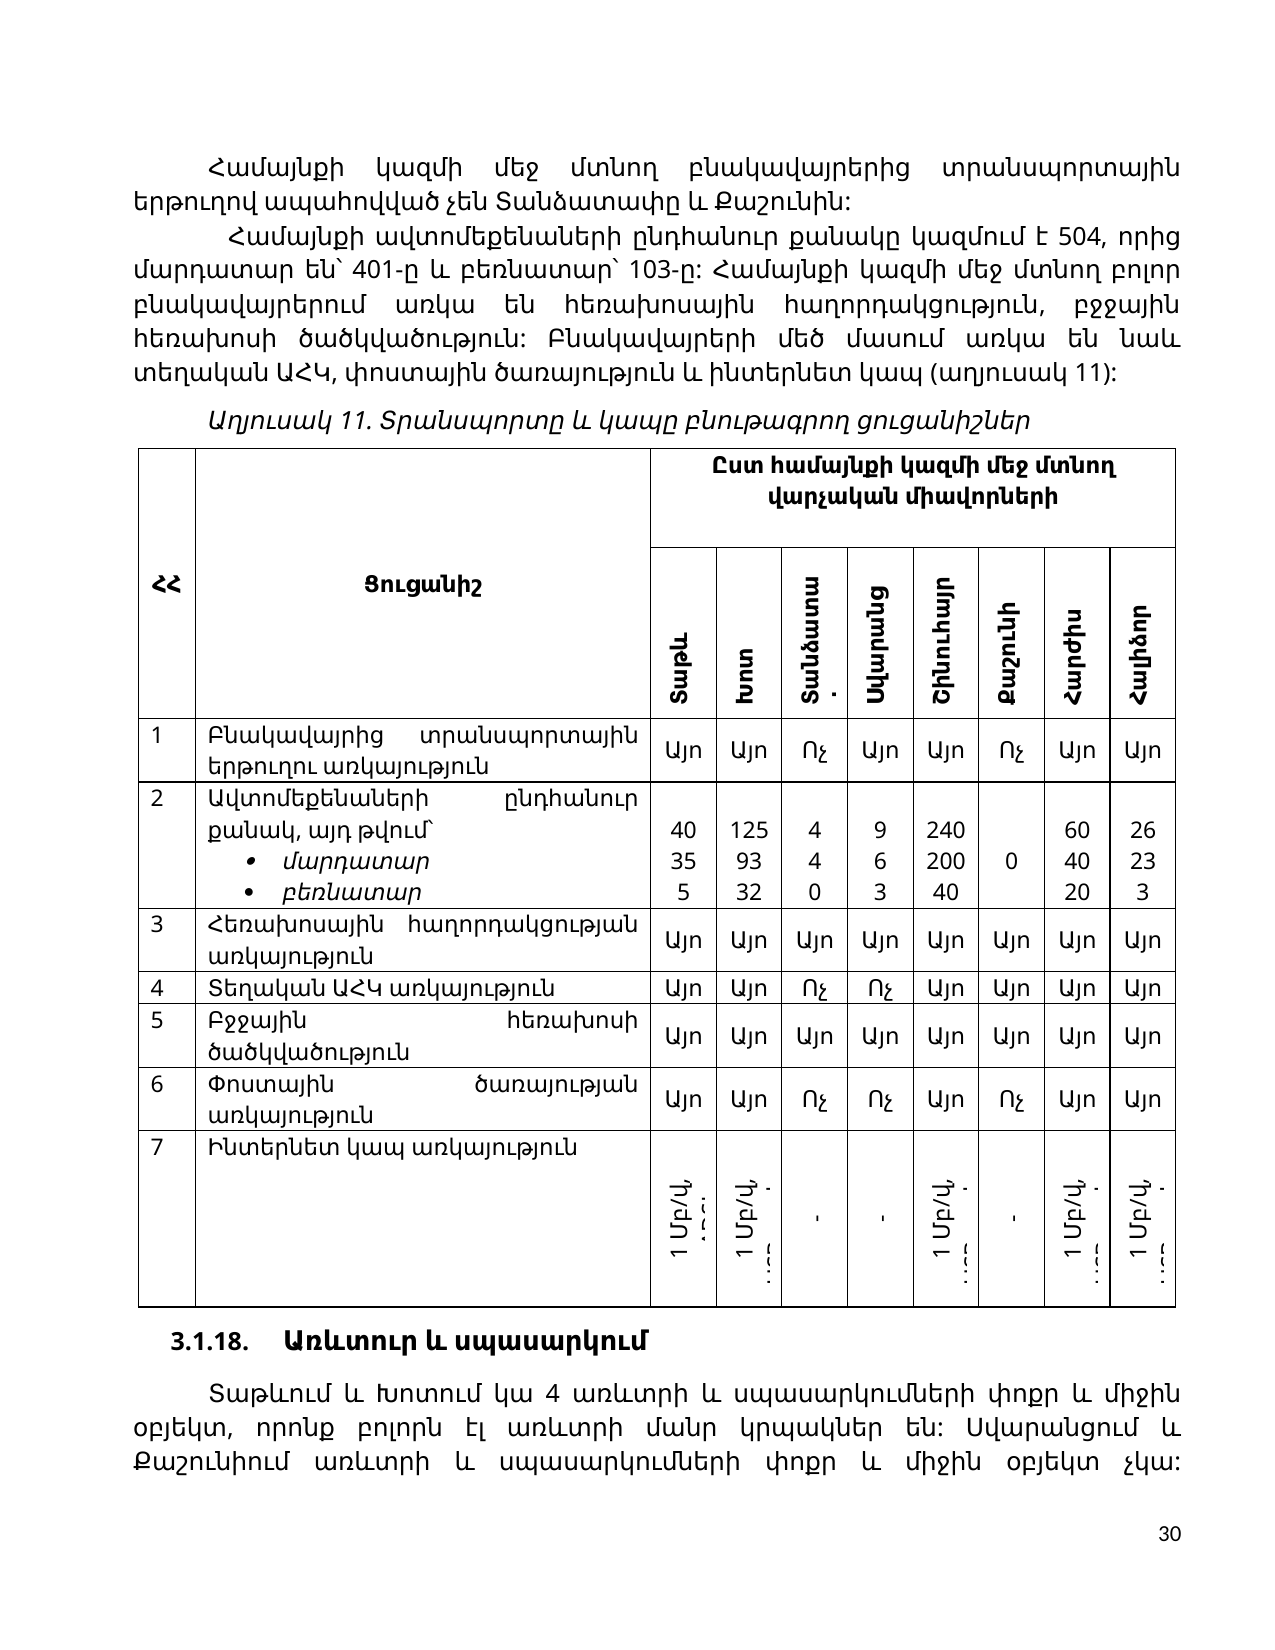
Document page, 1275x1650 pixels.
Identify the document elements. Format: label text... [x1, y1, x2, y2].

table_cell Այո [1045, 1004, 1109, 1067]
table_cell Այո [1111, 1004, 1175, 1067]
table_cell Հարժիս [1045, 548, 1109, 718]
table_cell Հալիձոր [1111, 548, 1175, 718]
table_cell Բջջային հեռախոսի ծածկվածություն [196, 1004, 650, 1067]
table_cell 40 35 5 [651, 783, 716, 907]
table_cell Այո [717, 972, 781, 1003]
table_cell Խոտ [717, 548, 781, 718]
table_cell Այո [651, 719, 716, 781]
table_cell 1 [139, 719, 195, 781]
table_cell 4 4 0 [782, 783, 847, 907]
table_cell Բնակավայրից տրանսպորտային երթուղու առկայություն [196, 719, 650, 781]
table_cell Այո [914, 909, 978, 971]
table_cell Այո [914, 1068, 978, 1130]
table_cell Այո [1045, 972, 1109, 1003]
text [133, 1376, 1181, 1478]
table_cell 1 Մբ/վ, ADSL [651, 1131, 716, 1306]
table_cell Այո [1111, 909, 1175, 971]
text Համայնքի ավտոմեքենաների ընդհանուր քանակը կազմում է 504, որից մարդատար են՝ 401-ը և բեռնատար՝ 103-ը: Համայնքի կազմի մեջ մտնող բոլոր բնակավայրերում առկա են հեռախոսային հաղորդակցություն, բջջային հեռախոսի ծածկվածություն: Բնակավայրերի մեծ մասում առկա են նաև տեղական ԱՀԿ, փոստային ծառայություն և ինտերնետ կապ (աղյուսակ 11): [133, 218, 1181, 388]
table_cell Տանձատափ [782, 548, 847, 718]
table_cell Այո [914, 1004, 978, 1067]
table_cell Այո [1045, 909, 1109, 971]
table_cell Ոչ [782, 1068, 847, 1130]
table_cell 9 6 3 [848, 783, 913, 907]
table_cell 6 [139, 1068, 195, 1130]
table_cell Ոչ [782, 719, 847, 781]
table_cell Այո [782, 1004, 847, 1067]
table_cell Ոչ [782, 972, 847, 1003]
list Առևտուր և սպասարկում [170, 1322, 1181, 1358]
table_cell Այո [717, 1068, 781, 1130]
table_cell Ոչ [848, 972, 913, 1003]
table_cell Այո [1111, 972, 1175, 1003]
table_cell Սվարանց [848, 548, 913, 718]
table_cell Այո [717, 1004, 781, 1067]
table_cell Փոստային ծառայության առկայություն [196, 1068, 650, 1130]
table_cell 2 [139, 783, 195, 907]
table_cell Քաշունի [979, 548, 1044, 718]
table_cell Այո [651, 1068, 716, 1130]
table_cell Ավտոմեքենաների ընդհանուր քանակ, այդ թվում՝ մարդատար բեռնատար [196, 783, 650, 907]
table_cell 26 23 3 [1111, 783, 1175, 907]
table_cell 0 [979, 783, 1044, 907]
table_cell - [979, 1131, 1044, 1306]
table_cell Այո [651, 972, 716, 1003]
table_cell 4 [139, 972, 195, 1003]
table_cell Այո [979, 1004, 1044, 1067]
text Համայնքի կազմի մեջ մտնող բնակավայրերից տրանսպորտային երթուղով ապահովված չեն Տանձատափը և Քաշունին: [133, 150, 1181, 218]
table_cell Այո [914, 972, 978, 1003]
table_cell Այո [1045, 1068, 1109, 1130]
table_cell 60 40 20 [1045, 783, 1109, 907]
table_cell 7 [139, 1131, 195, 1306]
table_cell Հեռախոսային հաղորդակցության առկայություն [196, 909, 650, 971]
table_cell Այո [651, 1004, 716, 1067]
text Աղյուսակ 11. Տրանսպորտը և կապը բնութագրող ցուցանիշներ [133, 403, 1181, 437]
table_cell Այո [979, 909, 1044, 971]
table_cell Այո [717, 909, 781, 971]
table_cell Այո [651, 909, 716, 971]
table_header Ցուցանիշ [196, 449, 650, 718]
table_header Ըստ համայնքի կազմի մեջ մտնող վարչական միավորների [651, 449, 1175, 547]
table_cell Ոչ [979, 719, 1044, 781]
table_cell - [848, 1131, 913, 1306]
table_cell 5 [139, 1004, 195, 1067]
table_cell Այո [1111, 1068, 1175, 1130]
table_cell Այո [717, 719, 781, 781]
table_cell 125 93 32 [717, 783, 781, 907]
table_cell Շինուհայր [914, 548, 978, 718]
table_cell Այո [782, 909, 847, 971]
table_cell - [782, 1131, 847, 1306]
table_cell Այո [848, 1004, 913, 1067]
table_cell Այո [914, 719, 978, 781]
table_cell Ոչ [848, 1068, 913, 1130]
table_cell 1 Մբ/վ, USB modem [717, 1131, 781, 1306]
table_cell 1 Մբ/վ, USB modem [1045, 1131, 1109, 1306]
table_cell 1 Մբ/վ, USB modem [1111, 1131, 1175, 1306]
table_cell Այո [1045, 719, 1109, 781]
table_cell Այո [848, 909, 913, 971]
table_header ՀՀ [139, 449, 195, 718]
table_cell 1 Մբ/վ, USB modem [914, 1131, 978, 1306]
table_cell Այո [979, 972, 1044, 1003]
table_cell 240 200 40 [914, 783, 978, 907]
table_cell 3 [139, 909, 195, 971]
table_cell Ոչ [979, 1068, 1044, 1130]
table_cell Ինտերնետ կապ առկայություն [196, 1131, 650, 1306]
table_cell Տեղական ԱՀԿ առկայություն [196, 972, 650, 1003]
table_cell Այո [1111, 719, 1175, 781]
table_cell Այո [848, 719, 913, 781]
table_cell Տաթև [651, 548, 716, 718]
